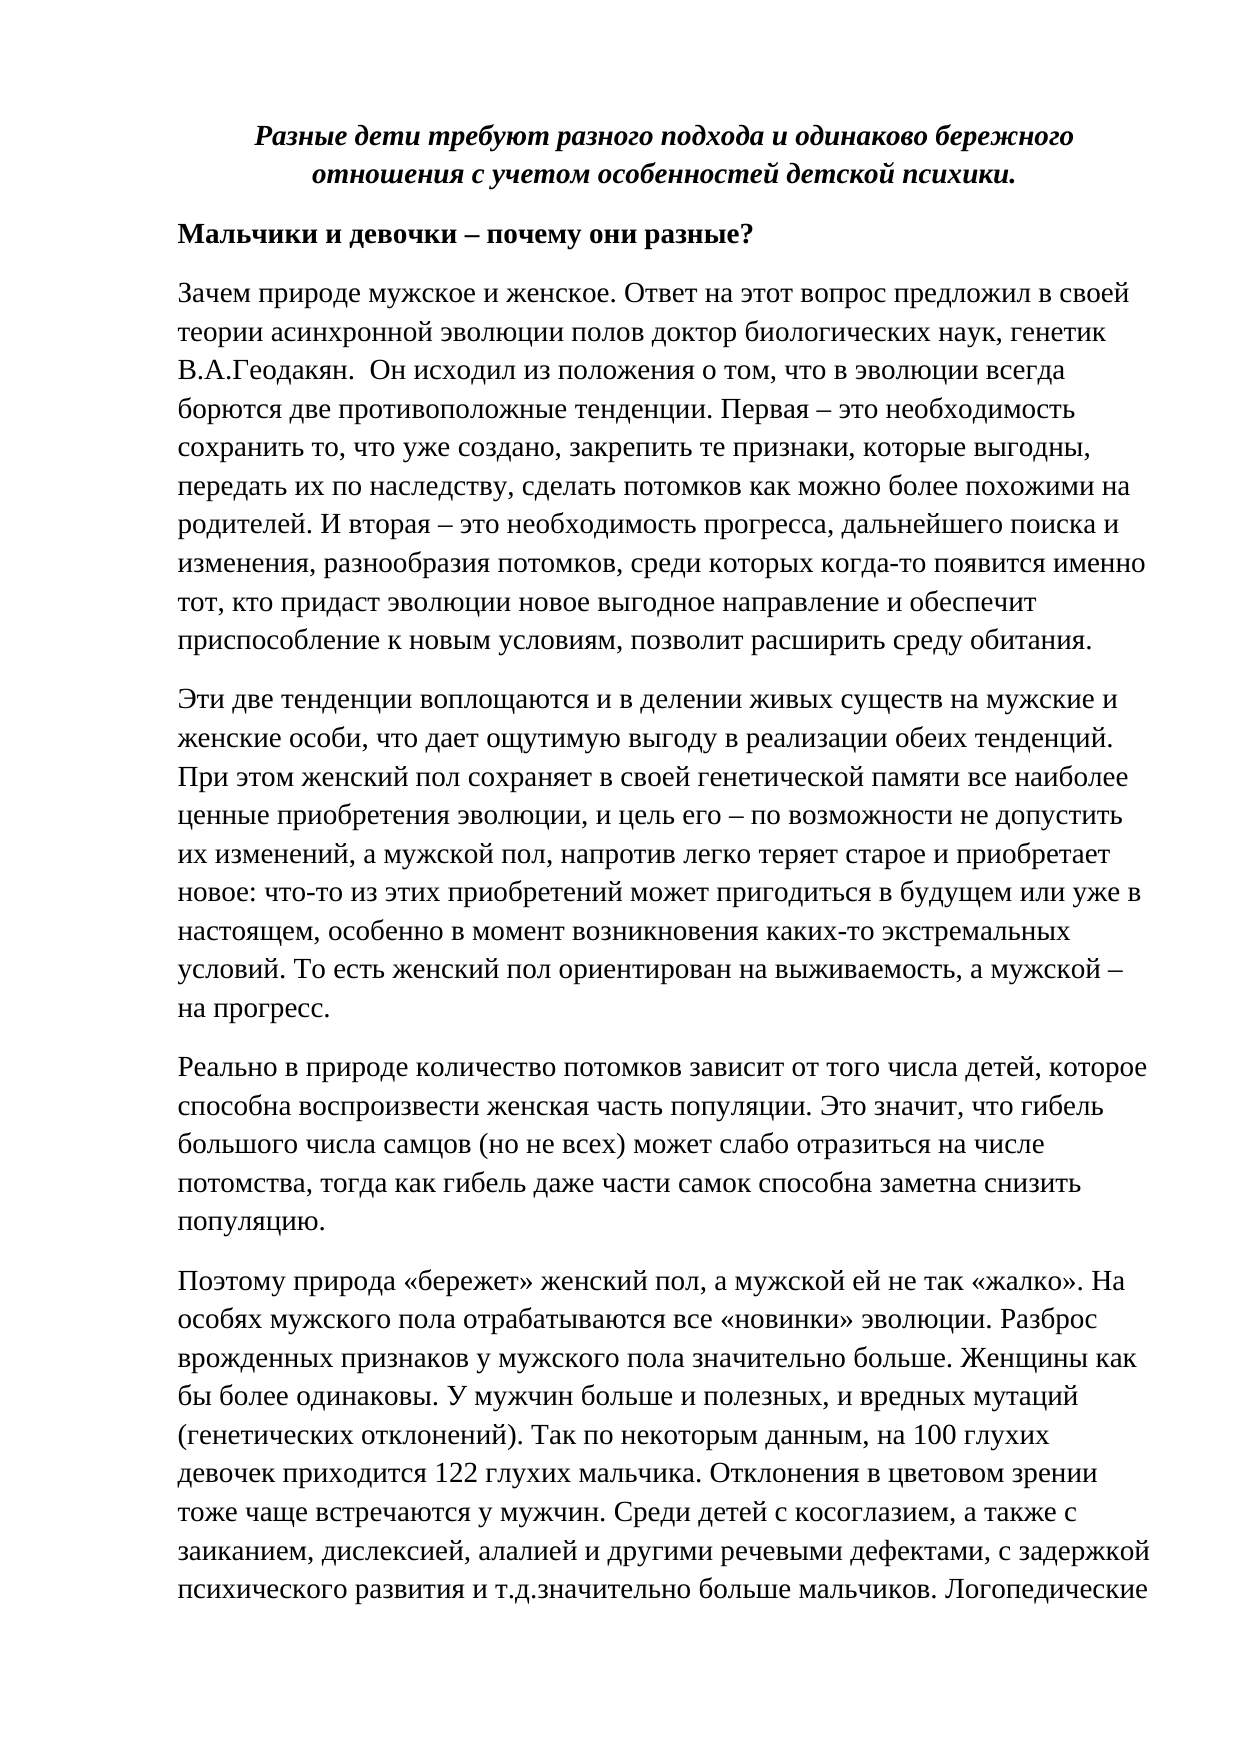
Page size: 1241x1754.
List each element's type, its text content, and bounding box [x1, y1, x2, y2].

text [177, 1263, 1152, 1605]
text Зачем природе мужское и женское. Ответ на этот вопрос предложил в своей теории асинхронной эволюции полов доктор биологических наук, генетик В.А.Геодакян. Он исходил из положения о том, что в эволюции всегда борются две противоположные тенденции. Первая – это необходимость сохранить то, что уже создано, закрепить те признаки, которые выгодны, передать их по наследству, сделать потомков как можно более похожими на родителей. И вторая – это необходимость прогресса, дальнейшего поиска и изменения, разнообразия потомков, среди которых когда-то появится именно тот, кто придаст эволюции новое выгодное направление и обеспечит приспособление к новым условиям, позволит расширить среду обитания. [177, 275, 1152, 656]
text Эти две тенденции воплощаются и в делении живых существ на мужские и женские особи, что дает ощутимую выгоду в реализации обеих тенденций. При этом женский пол сохраняет в своей генетической памяти все наиболее ценные приобретения эволюции, и цель его – по возможности не допустить их изменений, а мужской пол, напротив легко теряет старое и приобретает новое: что-то из этих приобретений может пригодиться в будущем или уже в настоящем, особенно в момент возникновения каких-то экстремальных условий. То есть женский пол ориентирован на выживаемость, а мужской – на прогресс. [177, 682, 1152, 1023]
text Мальчики и девочки – почему они разные? [177, 216, 1152, 249]
text Разные дети требуют разного подхода и одинаково бережного отношения с учетом особенностей детской психики. [177, 118, 1152, 190]
text Реально в природе количество потомков зависит от того числа детей, которое способна воспроизвести женская часть популяции. Это значит, что гибель большого числа самцов (но не всех) может слабо отразиться на числе потомства, тогда как гибель даже части самок способна заметна снизить популяцию. [177, 1049, 1152, 1237]
